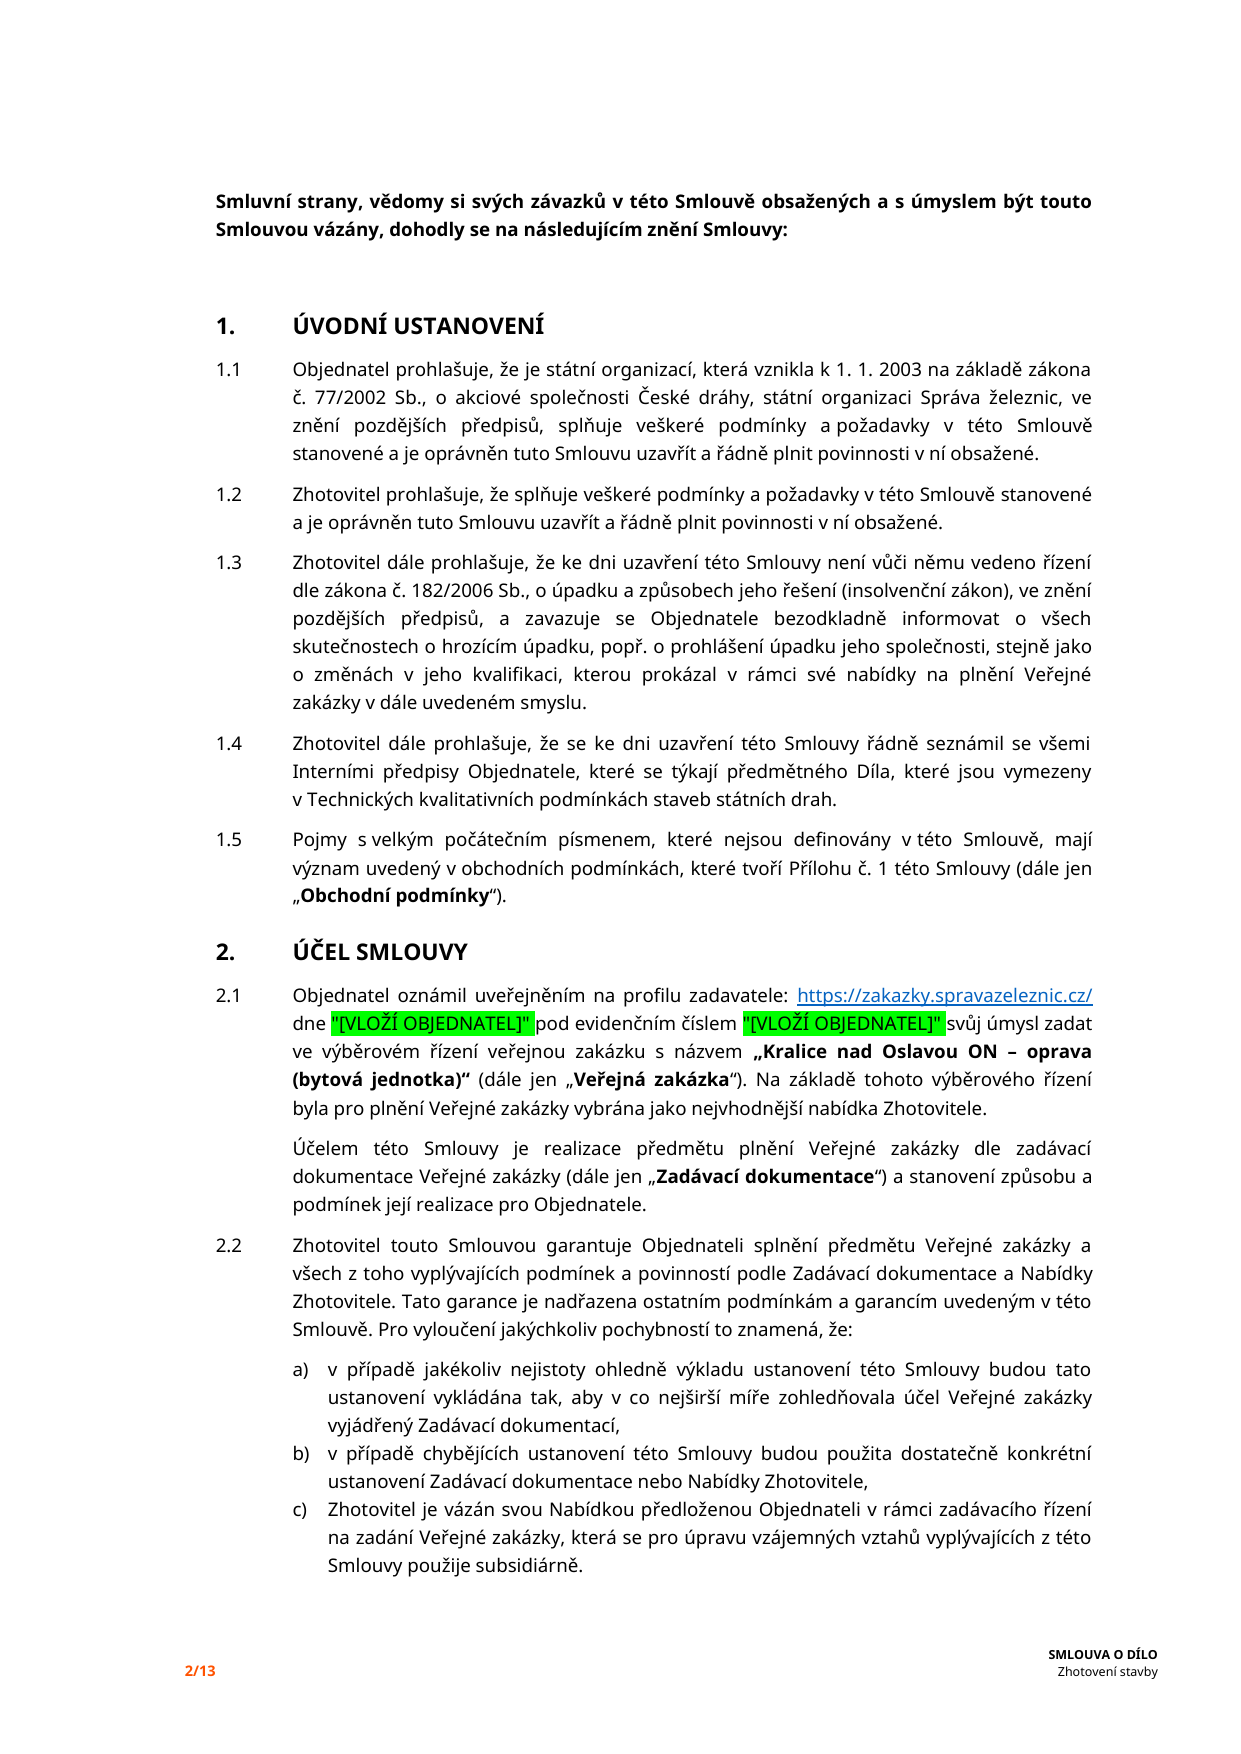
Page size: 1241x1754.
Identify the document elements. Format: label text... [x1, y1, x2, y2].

text Smluvní strany, vědomy si svých závazků v této Smlouvě obsažených a s úmyslem být touto Smlouvou vázány, dohodly se na následujícím znění Smlouvy: [216, 188, 1093, 242]
text ÚČEL SMLOUVY [216, 936, 1093, 967]
text Objednatel oznámil uveřejněním na profilu zadavatele: https://zakazky.spravazeleznic.cz/ dne pod evidenčním číslem svůj úmysl zadat ve výběrovém řízení veřejnou zakázku s názvem „Kralice nad Oslavou ON – oprava (bytová jednotka)“ (dále jen „Veřejná zakázka“). Na základě tohoto výběrového řízení byla pro plnění Veřejné zakázky vybrána jako nejvhodnější nabídka Zhotovitele. [216, 983, 1093, 1120]
text Zhotovitel je vázán svou Nabídkou předloženou Objednateli v rámci zadávacího řízení na zadání Veřejné zakázky, která se pro úpravu vzájemných vztahů vyplývajících z této Smlouvy použije subsidiárně. [292, 1497, 1093, 1578]
text ÚVODNÍ USTANOVENÍ [216, 309, 1093, 341]
text Pojmy s velkým počátečním písmenem, které nejsou definovány v této Smlouvě, mají význam uvedený v obchodních podmínkách, které tvoří Přílohu č. 1 této Smlouvy (dále jen „Obchodní podmínky“). [216, 827, 1093, 908]
text Zhotovitel touto Smlouvou garantuje Objednateli splnění předmětu Veřejné zakázky a všech z toho vyplývajících podmínek a povinností podle Zadávací dokumentace a Nabídky Zhotovitele. Tato garance je nadřazena ostatním podmínkám a garancím uvedeným v této Smlouvě. Pro vyloučení jakýchkoliv pochybností to znamená, že: [216, 1232, 1093, 1341]
text Zhotovitel dále prohlašuje, že se ke dni uzavření této Smlouvy řádně seznámil se všemi Interními předpisy Objednatele, které se týkají předmětného Díla, které jsou vymezeny v Technických kvalitativních podmínkách staveb státních drah. [216, 730, 1093, 812]
text v případě jakékoliv nejistoty ohledně výkladu ustanovení této Smlouvy budou tato ustanovení vykládána tak, aby v co nejširší míře zohledňovala účel Veřejné zakázky vyjádřený Zadávací dokumentací, [292, 1356, 1093, 1438]
text v případě chybějících ustanovení této Smlouvy budou použita dostatečně konkrétní ustanovení Zadávací dokumentace nebo Nabídky Zhotovitele, [292, 1441, 1093, 1494]
text Zhotovitel dále prohlašuje, že ke dni uzavření této Smlouvy není vůči němu vedeno řízení dle zákona č. 182/2006 Sb., o úpadku a způsobech jeho řešení (insolvenční zákon), ve znění pozdějších předpisů, a zavazuje se Objednatele bezodkladně informovat o všech skutečnostech o hrozícím úpadku, popř. o prohlášení úpadku jeho společnosti, stejně jako o změnách v jeho kvalifikaci, kterou prokázal v rámci své nabídky na plnění Veřejné zakázky v dále uvedeném smyslu. [216, 549, 1093, 715]
text Účelem této Smlouvy je realizace předmětu plnění Veřejné zakázky dle zadávací dokumentace Veřejné zakázky (dále jen „Zadávací dokumentace“) a stanovení způsobu a podmínek její realizace pro Objednatele. [292, 1135, 1093, 1217]
text Zhotovitel prohlašuje, že splňuje veškeré podmínky a požadavky v této Smlouvě stanovené a je oprávněn tuto Smlouvu uzavřít a řádně plnit povinnosti v ní obsažené. [216, 481, 1093, 534]
text Objednatel prohlašuje, že je státní organizací, která vznikla k 1. 1. 2003 na základě zákona č. 77/2002 Sb., o akciové společnosti České dráhy, státní organizaci Správa železnic, ve znění pozdějších předpisů, splňuje veškeré podmínky a požadavky v této Smlouvě stanovené a je oprávněn tuto Smlouvu uzavřít a řádně plnit povinnosti v ní obsažené. [216, 356, 1093, 466]
